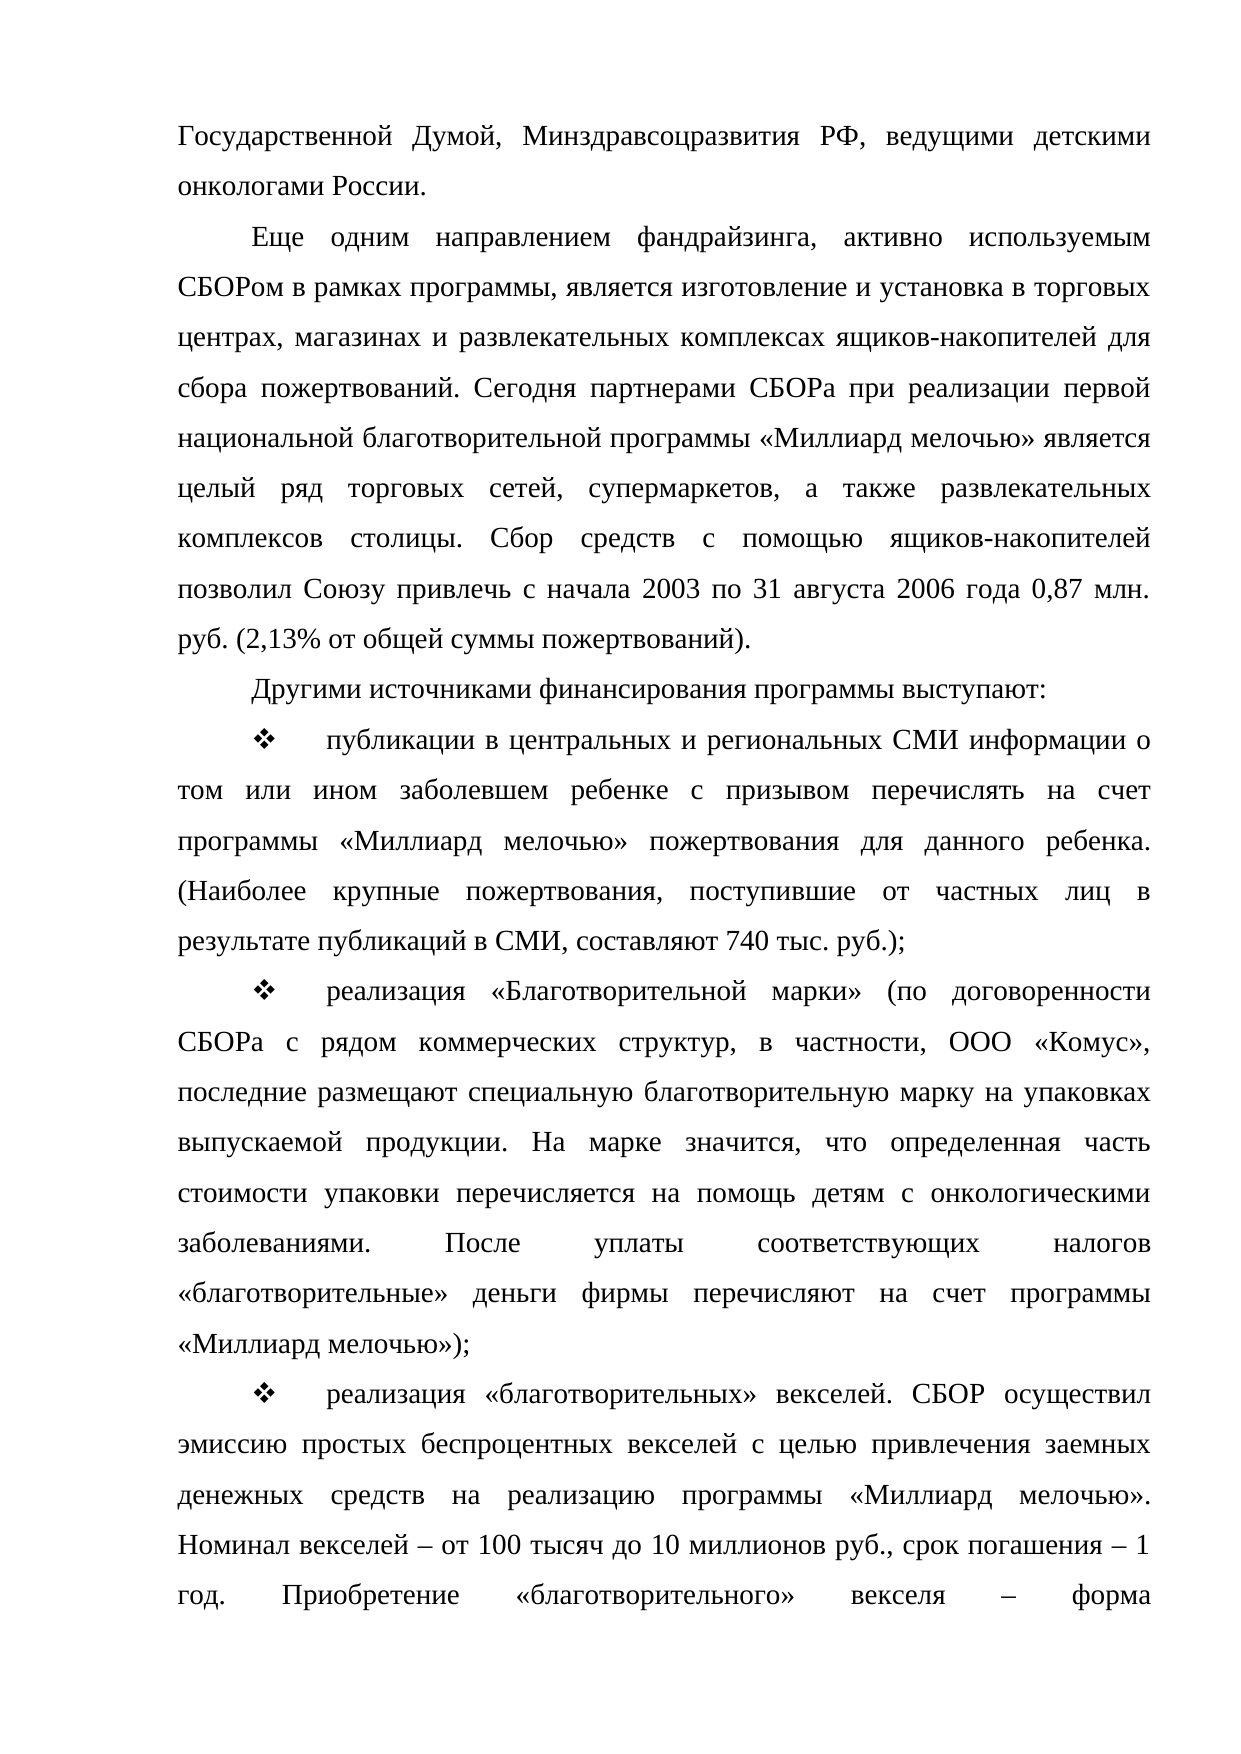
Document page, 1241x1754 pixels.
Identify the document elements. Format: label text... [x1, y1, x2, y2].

text Еще одним направлением фандрайзинга, активно используемым СБОРом в рамках программы, является изготовление и установка в торговых центрах, магазинах и развлекательных комплексах ящиков-накопителей для сбора пожертвований. Сегодня партнерами СБОРа при реализации первой национальной благотворительной программы «Миллиард мелочью» является целый ряд торговых сетей, супермаркетов, а также развлекательных комплексов столицы. Сбор средств с помощью ящиков-накопителей позволил Союзу привлечь с начала 2003 по 31 августа 2006 года 0,87 млн. руб. (2,13% от общей суммы пожертвований). [177, 219, 1152, 655]
text Другими источниками финансирования программы выступают: [177, 672, 1152, 705]
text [177, 118, 1152, 202]
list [177, 1376, 1152, 1611]
list реализация «Благотворительной марки» (по договоренности СБОРа с рядом коммерческих структур, в частности, ООО «Комус», последние размещают специальную благотворительную марку на упаковках выпускаемой продукции. На марке значится, что определенная часть стоимости упаковки перечисляется на помощь детям с онкологическими заболеваниями. После уплаты соответствующих налогов «благотворительные» деньги фирмы перечисляют на счет программы «Миллиард мелочью»); [177, 973, 1152, 1359]
list публикации в центральных и региональных СМИ информации о том или ином заболевшем ребенке с призывом перечислять на счет программы «Миллиард мелочью» пожертвования для данного ребенка. (Наиболее крупные пожертвования, поступившие от частных лиц в результате публикаций в СМИ, составляют 740 тыс. руб.); [177, 722, 1152, 957]
